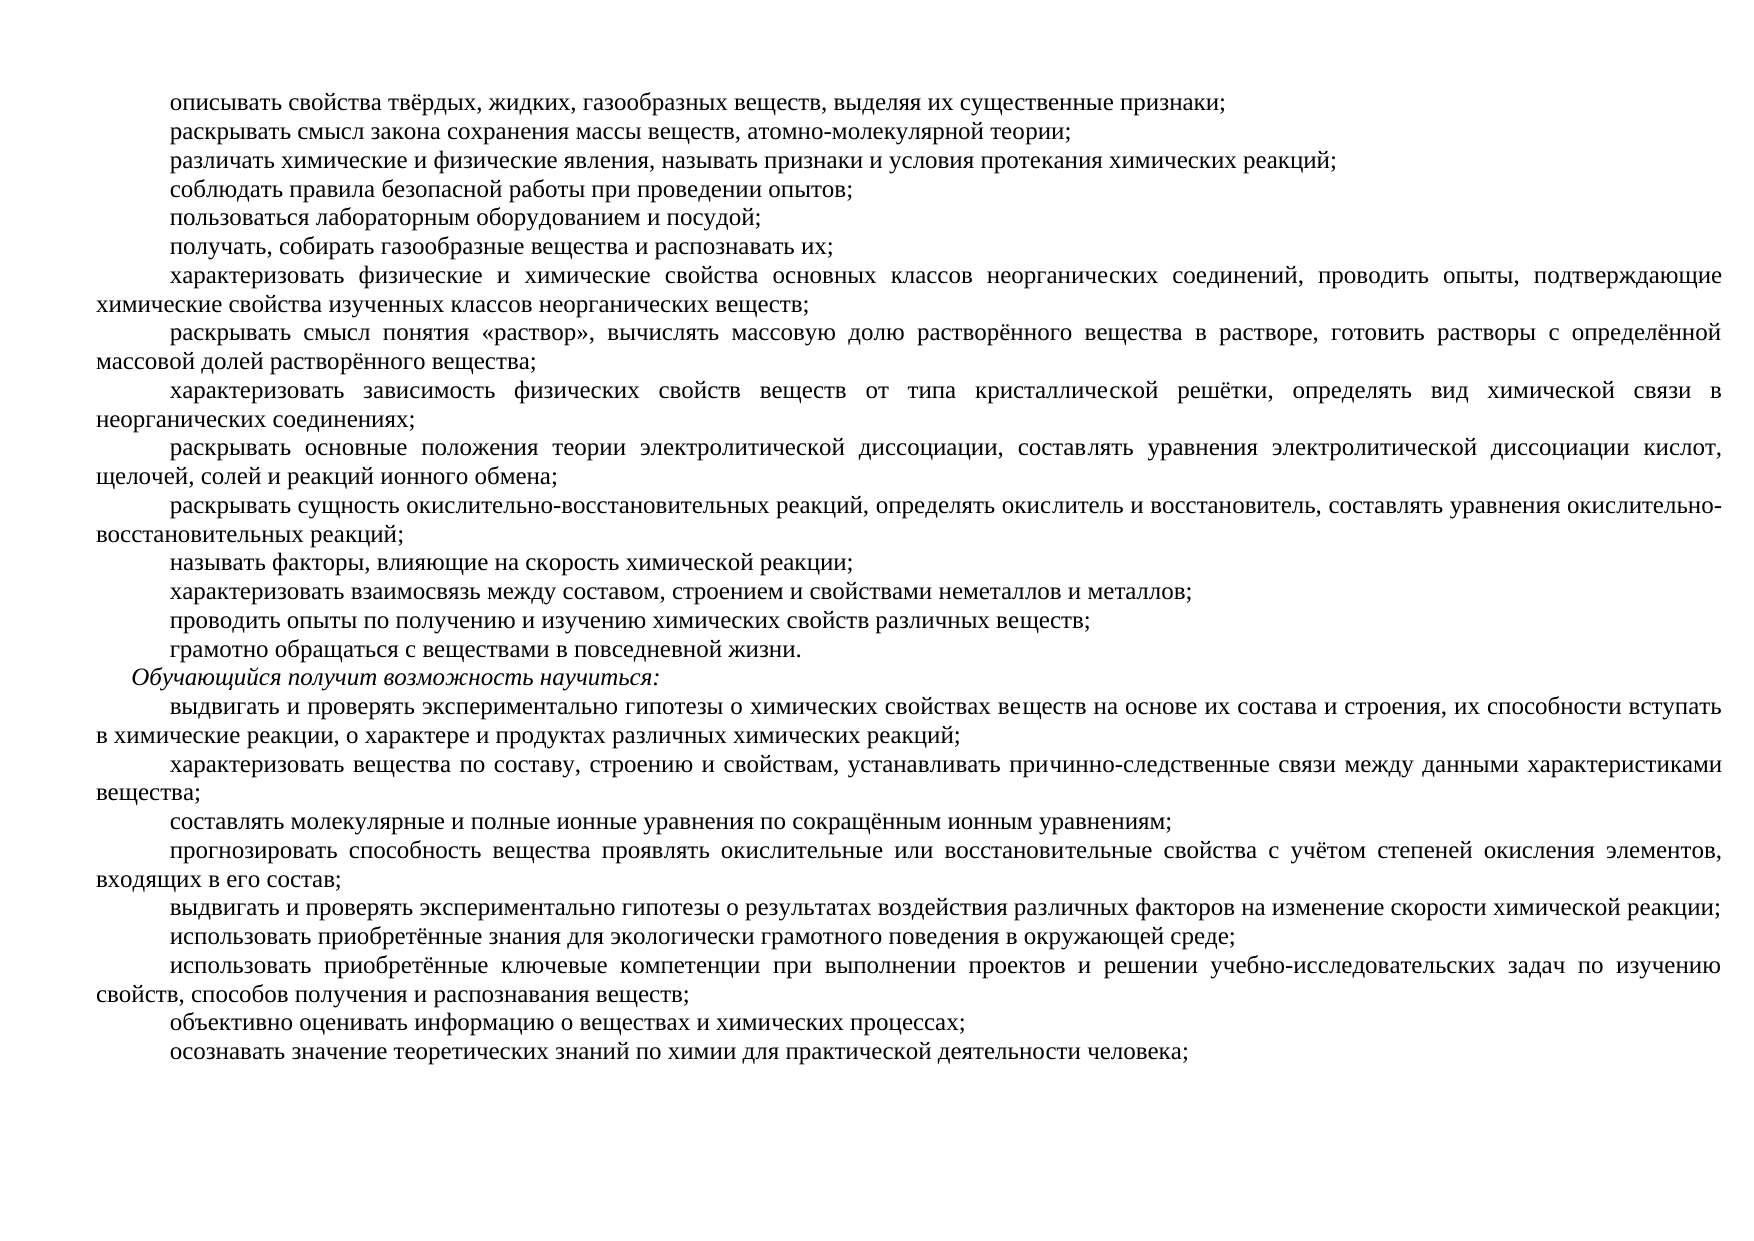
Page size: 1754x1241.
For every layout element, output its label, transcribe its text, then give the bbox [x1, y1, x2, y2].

list использовать приобретённые знания для экологически грамотного поведения в окружающей среде; [96, 921, 1723, 950]
list проводить опыты по получению и изучению химических свойств различных веществ; [96, 605, 1723, 634]
list раскрывать сущность окислительно-восстановительных реакций, определять окислитель и восстановитель, составлять уравнения окислительно-восстановительных реакций; [96, 490, 1723, 547]
list различать химические и физические явления, называть признаки и условия протекания химических реакций; [96, 145, 1723, 174]
list грамотно обращаться с веществами в повседневной жизни. [96, 634, 1723, 662]
list прогнозировать способность вещества проявлять окислительные или восстановительные свойства с учётом степеней окисления элементов, входящих в его состав; [96, 835, 1723, 892]
list характеризовать физические и химические свойства основных классов неорганических соединений, проводить опыты, подтверждающие химические свойства изученных классов неорганических веществ; [96, 260, 1723, 317]
list описывать свойства твёрдых, жидких, газообразных веществ, выделяя их существенные признаки; [96, 87, 1723, 116]
list соблюдать правила безопасной работы при проведении опытов; [96, 174, 1723, 202]
list объективно оценивать информацию о веществах и химических процессах; [96, 1007, 1723, 1036]
list характеризовать взаимосвязь между составом, строением и свойствами неметаллов и металлов; [96, 576, 1723, 605]
list характеризовать зависимость физических свойств веществ от типа кристаллической решётки, определять вид химической связи в неорганических соединениях; [96, 375, 1723, 432]
list раскрывать смысл понятия «раствор», вычислять массовую долю растворённого вещества в растворе, готовить растворы с определённой массовой долей растворённого вещества; [96, 317, 1723, 375]
list использовать приобретённые ключевые компетенции при выполнении проектов и решении учебно-исследовательских задач по изучению свойств, способов получения и распознавания веществ; [96, 950, 1723, 1007]
list характеризовать вещества по составу, строению и свойствам, устанавливать причинно-следственные связи между данными характеристиками вещества; [96, 749, 1723, 806]
list пользоваться лабораторным оборудованием и посудой; [96, 202, 1723, 231]
list осознавать значение теоретических знаний по химии для практической деятельности человека; [96, 1036, 1723, 1065]
list получать, собирать газообразные вещества и распознавать их; [96, 231, 1723, 260]
list составлять молекулярные и полные ионные уравнения по сокращённым ионным уравнениям; [96, 806, 1723, 835]
list выдвигать и проверять экспериментально гипотезы о результатах воздействия различных факторов на изменение скорости химической реакции; [96, 892, 1723, 921]
list раскрывать смысл закона сохранения массы веществ, атомно-молекулярной теории; [96, 116, 1723, 145]
list выдвигать и проверять экспериментально гипотезы о химических свойствах веществ на основе их состава и строения, их способности вступать в химические реакции, о характере и продуктах различных химических реакций; [96, 691, 1723, 749]
list раскрывать основные положения теории электролитической диссоциации, составлять уравнения электролитической диссоциации кислот, щелочей, солей и реакций ионного обмена; [96, 432, 1723, 490]
text Обучающийся получит возможность научиться: [96, 662, 1723, 691]
list называть факторы, влияющие на скорость химической реакции; [96, 547, 1723, 576]
